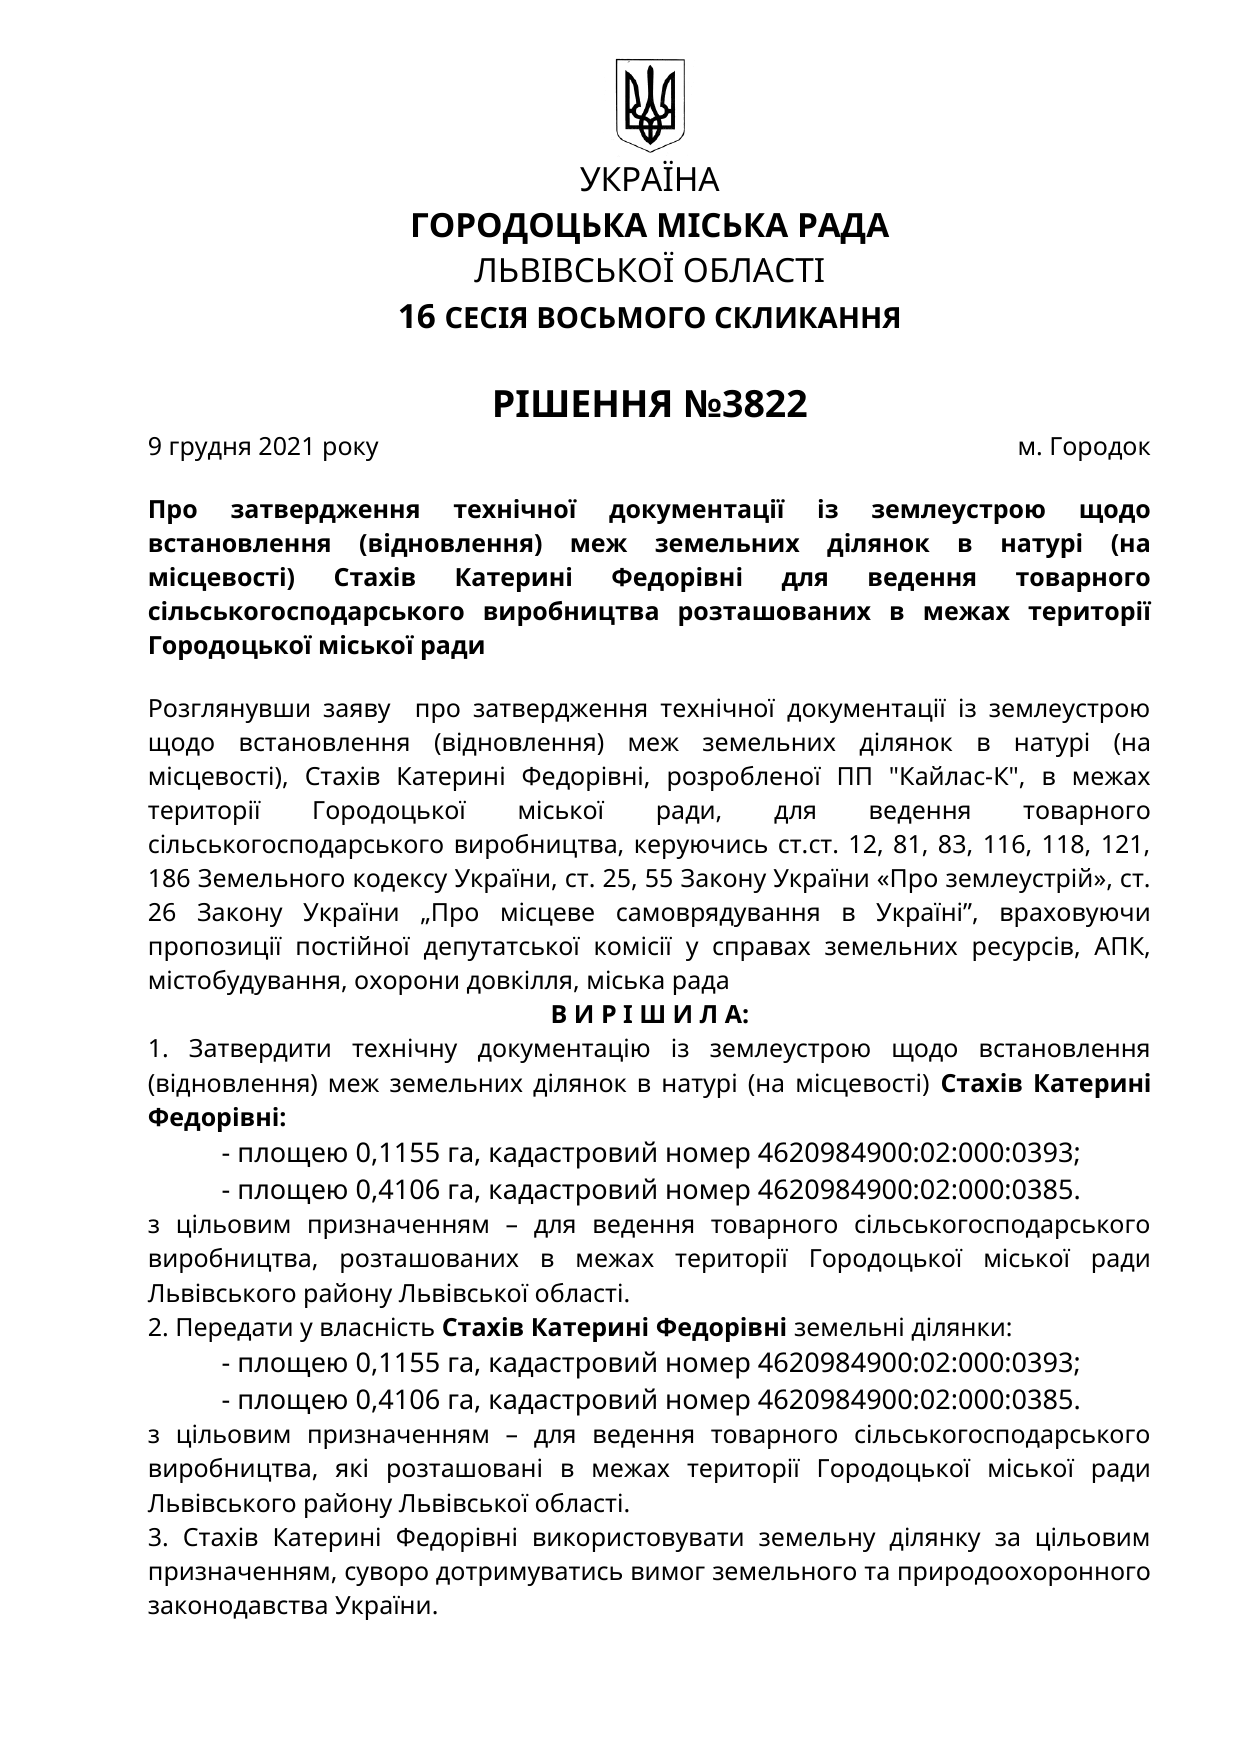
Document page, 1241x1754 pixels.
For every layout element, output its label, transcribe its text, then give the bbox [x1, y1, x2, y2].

text ГОРОДОЦЬКА МІСЬКА РАДА [148, 202, 1152, 247]
text Розглянувши заяву про затвердження технічної документації із землеустрою щодо встановлення (відновлення) меж земельних ділянок в натурі (на місцевості), Стахів Катерині Федорівні, розробленої ПП "Кайлас-К", в межах території Городоцької міської ради, для ведення товарного сільськогосподарського виробництва, керуючись ст.ст. 12, 81, 83, 116, 118, 121, 186 Земельного кодексу України, ст. 25, 55 Закону України «Про землеустрій», ст. 26 Закону України „Про місцеве самоврядування в Україні”, враховуючи пропозиції постійної депутатської комісії у справах земельних ресурсів, АПК, містобудування, охорони довкілля, міська рада [148, 691, 1152, 997]
text 16 сесія восьмого скликання [148, 292, 1152, 338]
text - площею 0,4106 га, кадастровий номер 4620984900:02:000:0385. [148, 1170, 1152, 1207]
text - площею 0,1155 га, кадастровий номер 4620984900:02:000:0393; [148, 1343, 1152, 1380]
text Про затвердження технічної документації із землеустрою щодо встановлення (відновлення) меж земельних ділянок в натурі (на місцевості) Стахів Катерині Федорівні для ведення товарного сільськогосподарського виробництва розташованих в межах території Городоцької міської ради [148, 491, 1152, 662]
text з цільовим призначенням – для ведення товарного сільськогосподарського виробництва, які розташовані в межах території Городоцької міської ради Львівського району Львівської області. [148, 1417, 1152, 1519]
text - площею 0,1155 га, кадастровий номер 4620984900:02:000:0393; [148, 1133, 1152, 1170]
text УКРАЇНА [148, 156, 1152, 202]
text 9 грудня 2021 року м. Городок [148, 429, 1152, 463]
text 2. Передати у власність Стахів Катерині Федорівні земельні ділянки: [148, 1309, 1152, 1343]
text - площею 0,4106 га, кадастровий номер 4620984900:02:000:0385. [148, 1380, 1152, 1417]
text ЛЬВІВСЬКОЇ ОБЛАСТІ [148, 247, 1152, 292]
picture [603, 53, 696, 157]
text 1. Затвердити технічну документацію із землеустрою щодо встановлення (відновлення) меж земельних ділянок в натурі (на місцевості) Стахів Катерині Федорівні: [148, 1031, 1152, 1133]
text 3. Стахів Катерині Федорівні використовувати земельну ділянку за цільовим призначенням, суворо дотримуватись вимог земельного та природоохоронного законодавства України. [148, 1519, 1152, 1621]
text РІШЕННЯ №3822 [148, 378, 1152, 429]
text В И Р І Ш И Л А: [148, 997, 1152, 1031]
text з цільовим призначенням – для ведення товарного сільськогосподарського виробництва, розташованих в межах території Городоцької міської ради Львівського району Львівської області. [148, 1207, 1152, 1309]
